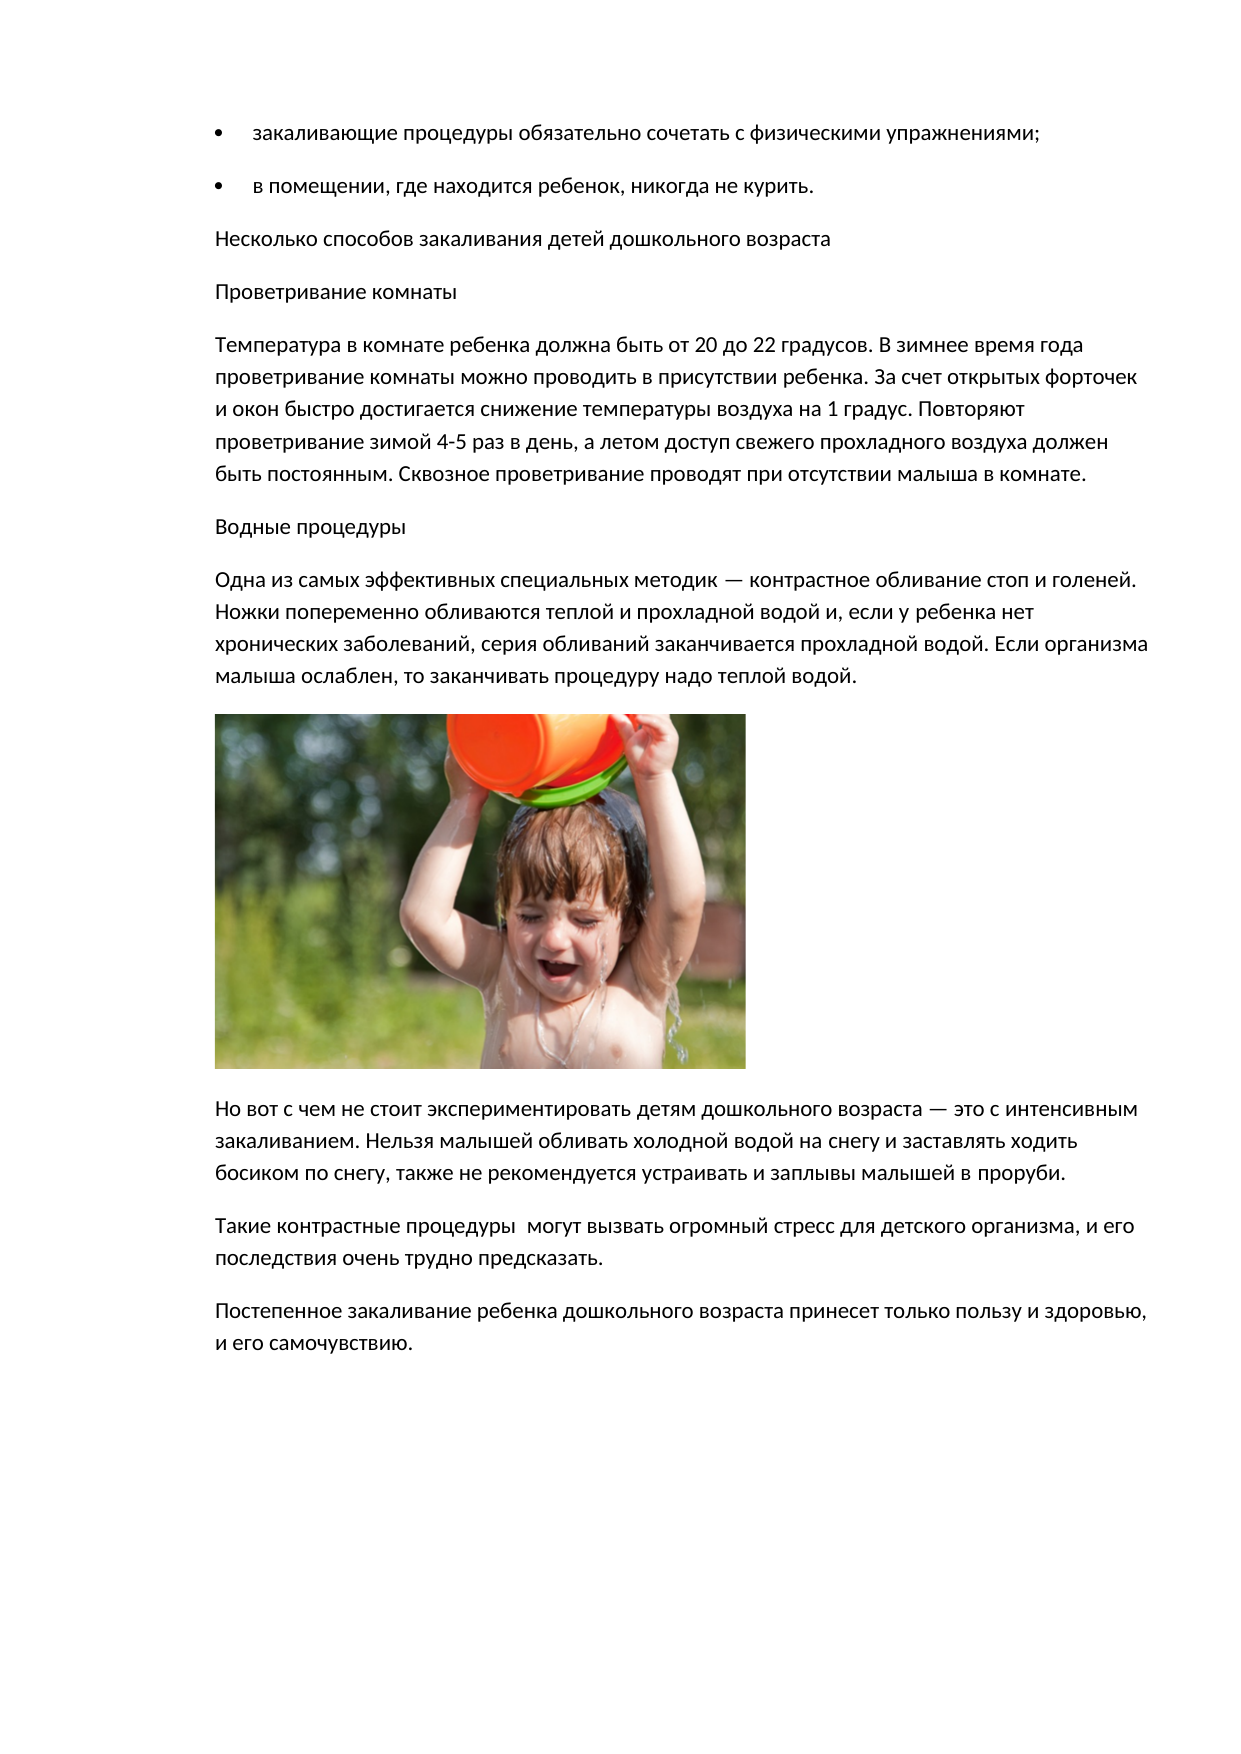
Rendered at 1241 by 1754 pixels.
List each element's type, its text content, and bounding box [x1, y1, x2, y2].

text Водные процедуры [215, 512, 1152, 540]
text Постепенное закаливание ребенка дошкольного возраста принесет только пользу и здоровью, и его самочувствию. [215, 1296, 1152, 1356]
list закаливающие процедуры обязательно сочетать с физическими упражнениями; [215, 118, 1152, 146]
text Проветривание комнаты [215, 277, 1152, 305]
text Такие контрастные процедуры могут вызвать огромный стресс для детского организма, и его последствия очень трудно предсказать. [215, 1211, 1152, 1271]
text Несколько способов закаливания детей дошкольного возраста [215, 224, 1152, 252]
text Но вот с чем не стоит экспериментировать детям дошкольного возраста — это с интенсивным закаливанием. Нельзя малышей обливать холодной водой на снегу и заставлять ходить босиком по снегу, также не рекомендуется устраивать и заплывы малышей в проруби. [215, 1094, 1152, 1186]
text Температура в комнате ребенка должна быть от 20 до 22 градусов. В зимнее время года проветривание комнаты можно проводить в присутствии ребенка. За счет открытых форточек и окон быстро достигается снижение температуры воздуха на 1 градус. Повторяют проветривание зимой 4-5 раз в день, а летом доступ свежего прохладного воздуха должен быть постоянным. Сквозное проветривание проводят при отсутствии малыша в комнате. [215, 330, 1152, 487]
text Одна из самых эффективных специальных методик — контрастное обливание стоп и голеней. Ножки попеременно обливаются теплой и прохладной водой и, если у ребенка нет хронических заболеваний, серия обливаний заканчивается прохладной водой. Если организма малыша ослаблен, то заканчивать процедуру надо теплой водой. [215, 565, 1152, 689]
picture [214, 714, 746, 1069]
list в помещении, где находится ребенок, никогда не курить. [215, 171, 1152, 199]
